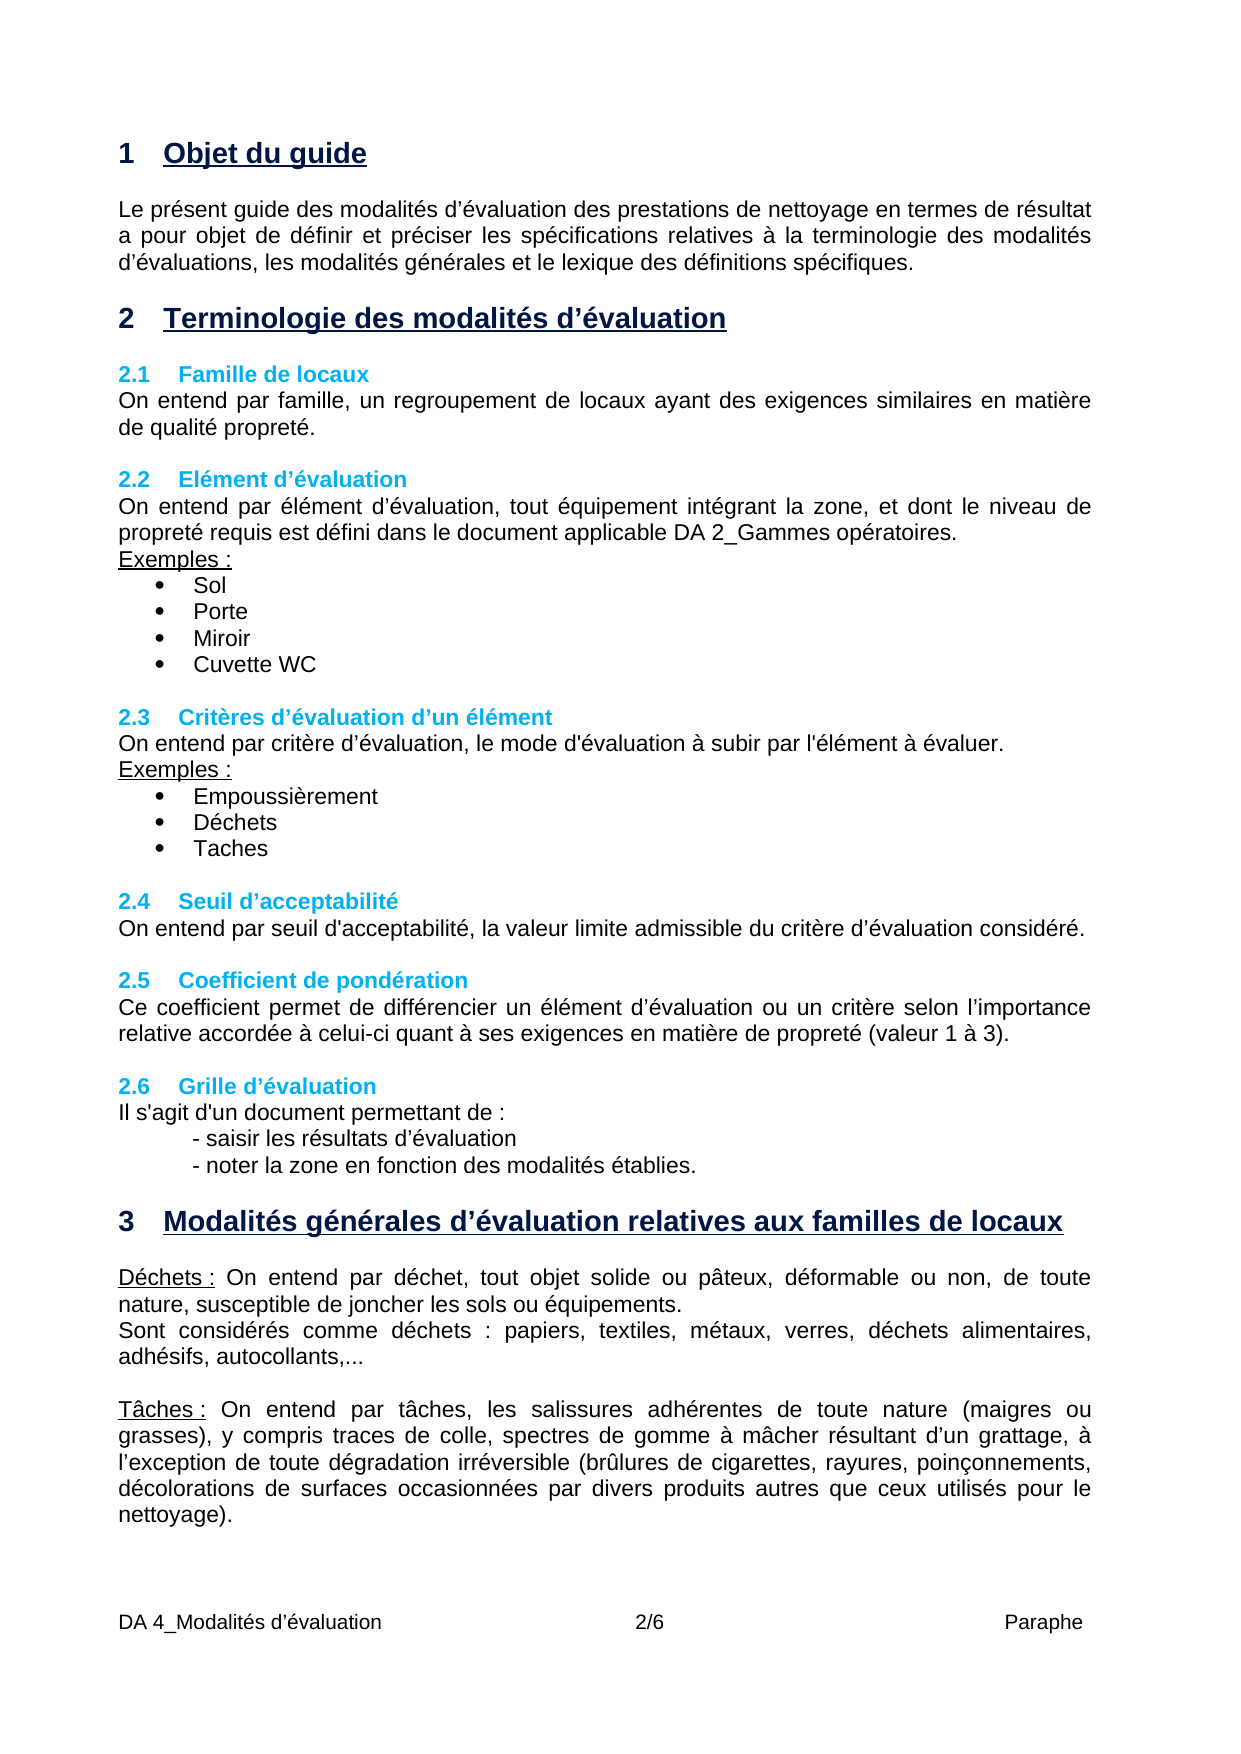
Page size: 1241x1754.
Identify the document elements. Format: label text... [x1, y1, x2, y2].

subtitle Elément d’évaluation [118, 466, 1092, 493]
text Le présent guide des modalités d’évaluation des prestations de nettoyage en termes de résultat a pour objet de définir et préciser les spécifications relatives à la terminologie des modalités d’évaluations, les modalités générales et le lexique des définitions spécifiques. [118, 196, 1092, 275]
list Exemples : [118, 756, 1033, 783]
list Il s'agit d'un document permettant de : [118, 1099, 1033, 1125]
subtitle Objet du guide [118, 136, 1092, 169]
list - saisir les résultats d’évaluation [192, 1125, 1033, 1152]
subtitle Grille d’évaluation [118, 1073, 1092, 1099]
text Sont considérés comme déchets : papiers, textiles, métaux, verres, déchets alimentaires, adhésifs, autocollants,... [118, 1317, 1092, 1370]
list On entend par seuil d'acceptabilité, la valeur limite admissible du critère d’évaluation considéré. [118, 914, 1092, 941]
list Déchets [156, 809, 1033, 835]
subtitle Coefficient de pondération [118, 967, 1092, 993]
subtitle Critères d’évaluation d’un élément [118, 704, 1092, 730]
list Sol [156, 572, 1033, 598]
subtitle Modalités générales d’évaluation relatives aux familles de locaux [118, 1204, 1092, 1238]
list On entend par critère d’évaluation, le mode d'évaluation à subir par l'élément à évaluer. [118, 730, 1092, 756]
list Taches [156, 835, 1033, 862]
list - noter la zone en fonction des modalités établies. [192, 1152, 1033, 1178]
subtitle Famille de locaux [118, 361, 1092, 387]
text Déchets : On entend par déchet, tout objet solide ou pâteux, déformable ou non, de toute nature, susceptible de joncher les sols ou équipements. [118, 1264, 1092, 1317]
list Exemples : [118, 546, 1033, 572]
list On entend par élément d’évaluation, tout équipement intégrant la zone, et dont le niveau de propreté requis est défini dans le document applicable DA 2_Gammes opératoires. [118, 493, 1092, 546]
list Ce coefficient permet de différencier un élément d’évaluation ou un critère selon l’importance relative accordée à celui-ci quant à ses exigences en matière de propreté (valeur 1 à 3). [118, 993, 1092, 1046]
list Miroir [156, 624, 1033, 651]
list Porte [156, 598, 1033, 624]
list Empoussièrement [156, 783, 1033, 809]
subtitle Terminologie des modalités d’évaluation [118, 301, 1092, 335]
text Tâches : On entend par tâches, les salissures adhérentes de toute nature (maigres ou grasses), y compris traces de colle, spectres de gomme à mâcher résultant d’un grattage, à l’exception de toute dégradation irréversible (brûlures de cigarettes, rayures, poinçonnements, décolorations de surfaces occasionnées par divers produits autres que ceux utilisés pour le nettoyage). [118, 1396, 1092, 1528]
list On entend par famille, un regroupement de locaux ayant des exigences similaires en matière de qualité propreté. [118, 387, 1092, 440]
subtitle Seuil d’acceptabilité [118, 888, 1092, 914]
list Cuvette WC [156, 651, 1033, 677]
